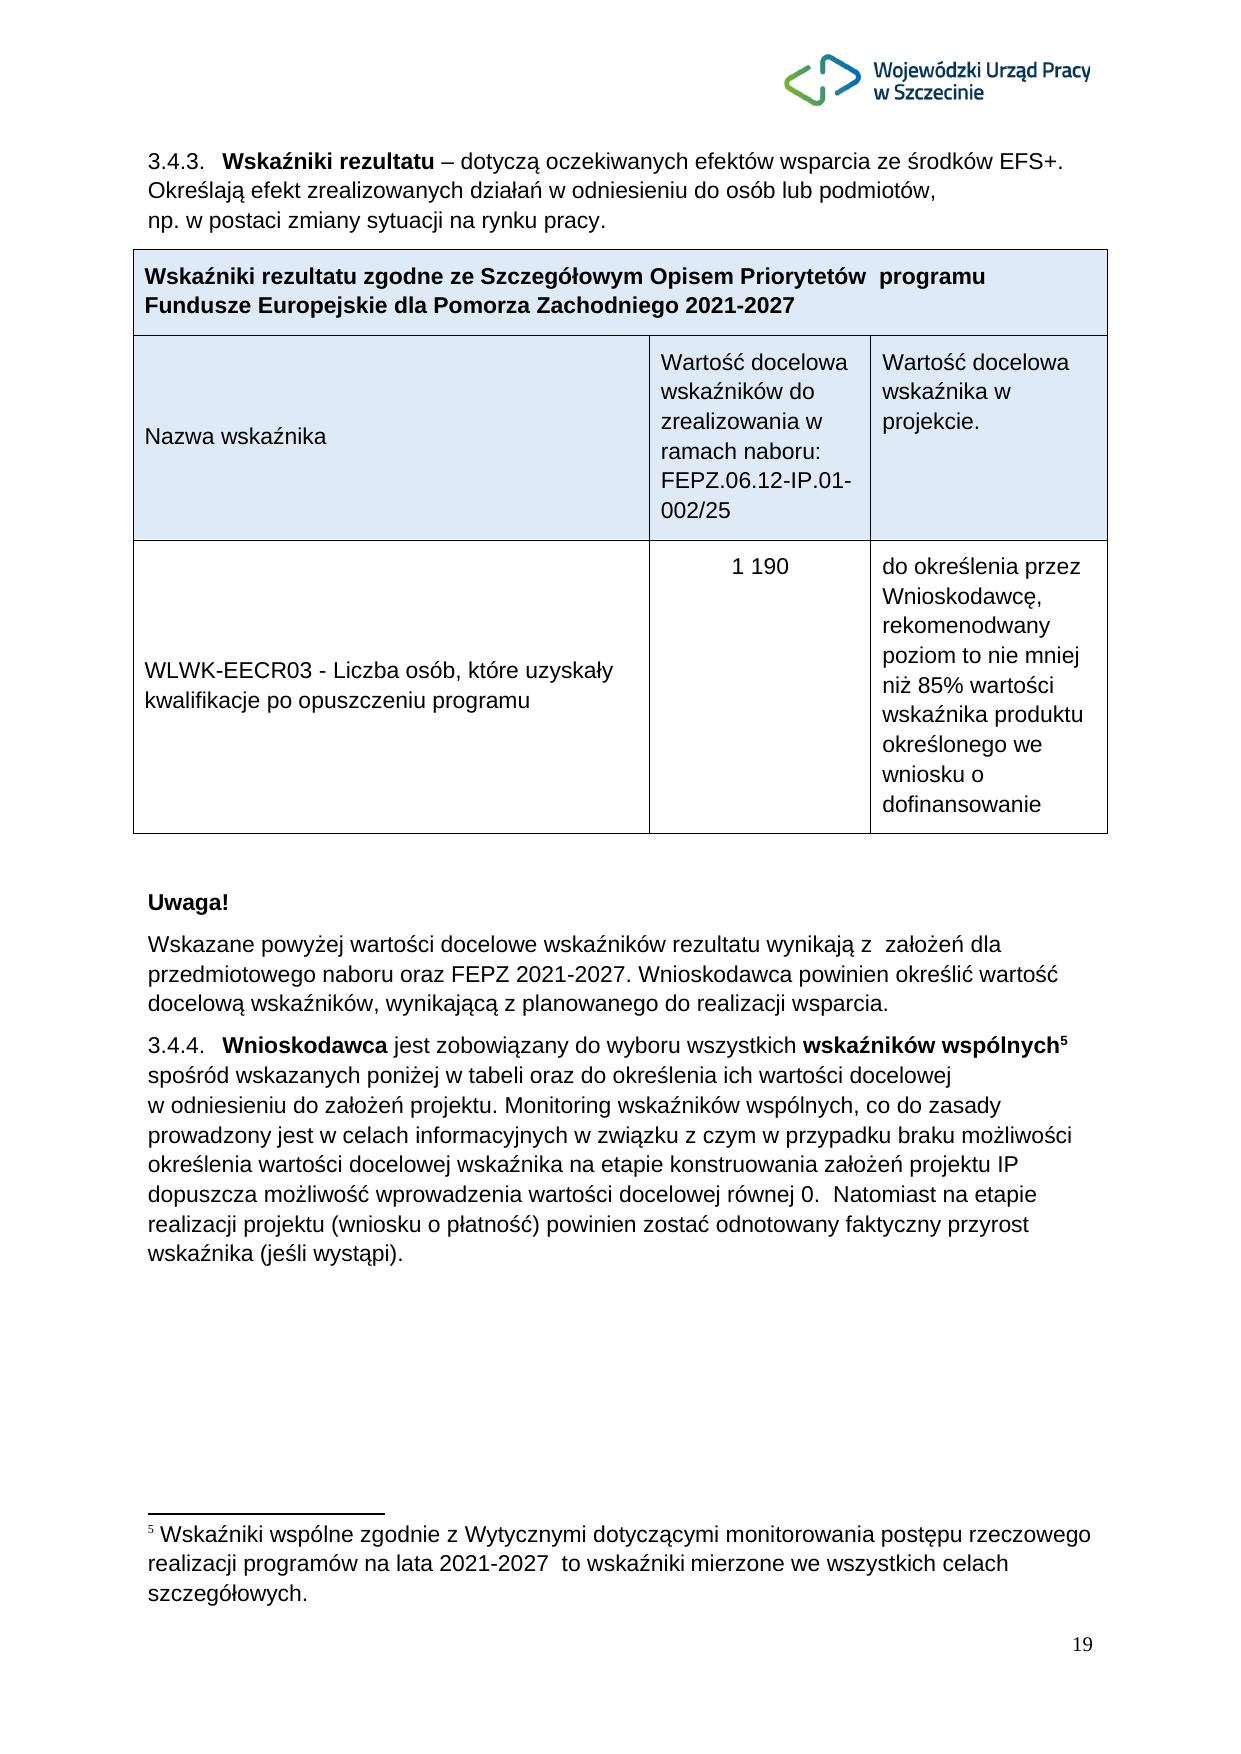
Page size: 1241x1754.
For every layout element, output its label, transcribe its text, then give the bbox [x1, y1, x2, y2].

table_cell Nazwa wskaźnika [134, 336, 649, 539]
table_cell do określenia przez Wnioskodawcę, rekomenodwany poziom to nie mniej niż 85% wartości wskaźnika produktu określonego we wniosku o dofinansowanie [871, 541, 1107, 833]
list Wskaźniki rezultatu – dotyczą oczekiwanych efektów wsparcia ze środków EFS+. Określają efekt zrealizowanych działań w odniesieniu do osób lub podmiotów, np. w postaci zmiany sytuacji na rynku pracy. [148, 148, 1092, 233]
table_cell Wartość docelowa wskaźników do zrealizowania w ramach naboru: FEPZ.06.12-IP.01-002/25 [650, 336, 870, 539]
text Wskazane powyżej wartości docelowe wskaźników rezultatu wynikają z założeń dla przedmiotowego naboru oraz FEPZ 2021-2027. Wnioskodawca powinien określić wartość docelową wskaźników, wynikającą z planowanego do realizacji wsparcia. [148, 931, 1092, 1017]
list Wnioskodawca jest zobowiązany do wyboru wszystkich wskaźników wspólnych spośród wskazanych poniżej w tabeli oraz do określenia ich wartości docelowej w odniesieniu do założeń projektu. Monitoring wskaźników wspólnych, co do zasady prowadzony jest w celach informacyjnych w związku z czym w przypadku braku możliwości określenia wartości docelowej wskaźnika na etapie konstruowania założeń projektu IP dopuszcza możliwość wprowadzenia wartości docelowej równej 0. Natomiast na etapie realizacji projektu (wniosku o płatność) powinien zostać odnotowany faktyczny przyrost wskaźnika (jeśli wystąpi). [148, 1032, 1092, 1267]
table_header Wskaźniki rezultatu zgodne ze Szczegółowym Opisem Priorytetów programu Fundusze Europejskie dla Pomorza Zachodniego 2021-2027 [134, 250, 1107, 335]
table_cell WLWK-EECR03 - Liczba osób, które uzyskały kwalifikacje po opuszczeniu programu [134, 541, 649, 833]
list Uwaga! [148, 889, 1092, 915]
picture [784, 54, 1091, 106]
table_cell 1 190 [650, 541, 870, 833]
table_cell Wartość docelowa wskaźnika w projekcie. [871, 336, 1107, 539]
